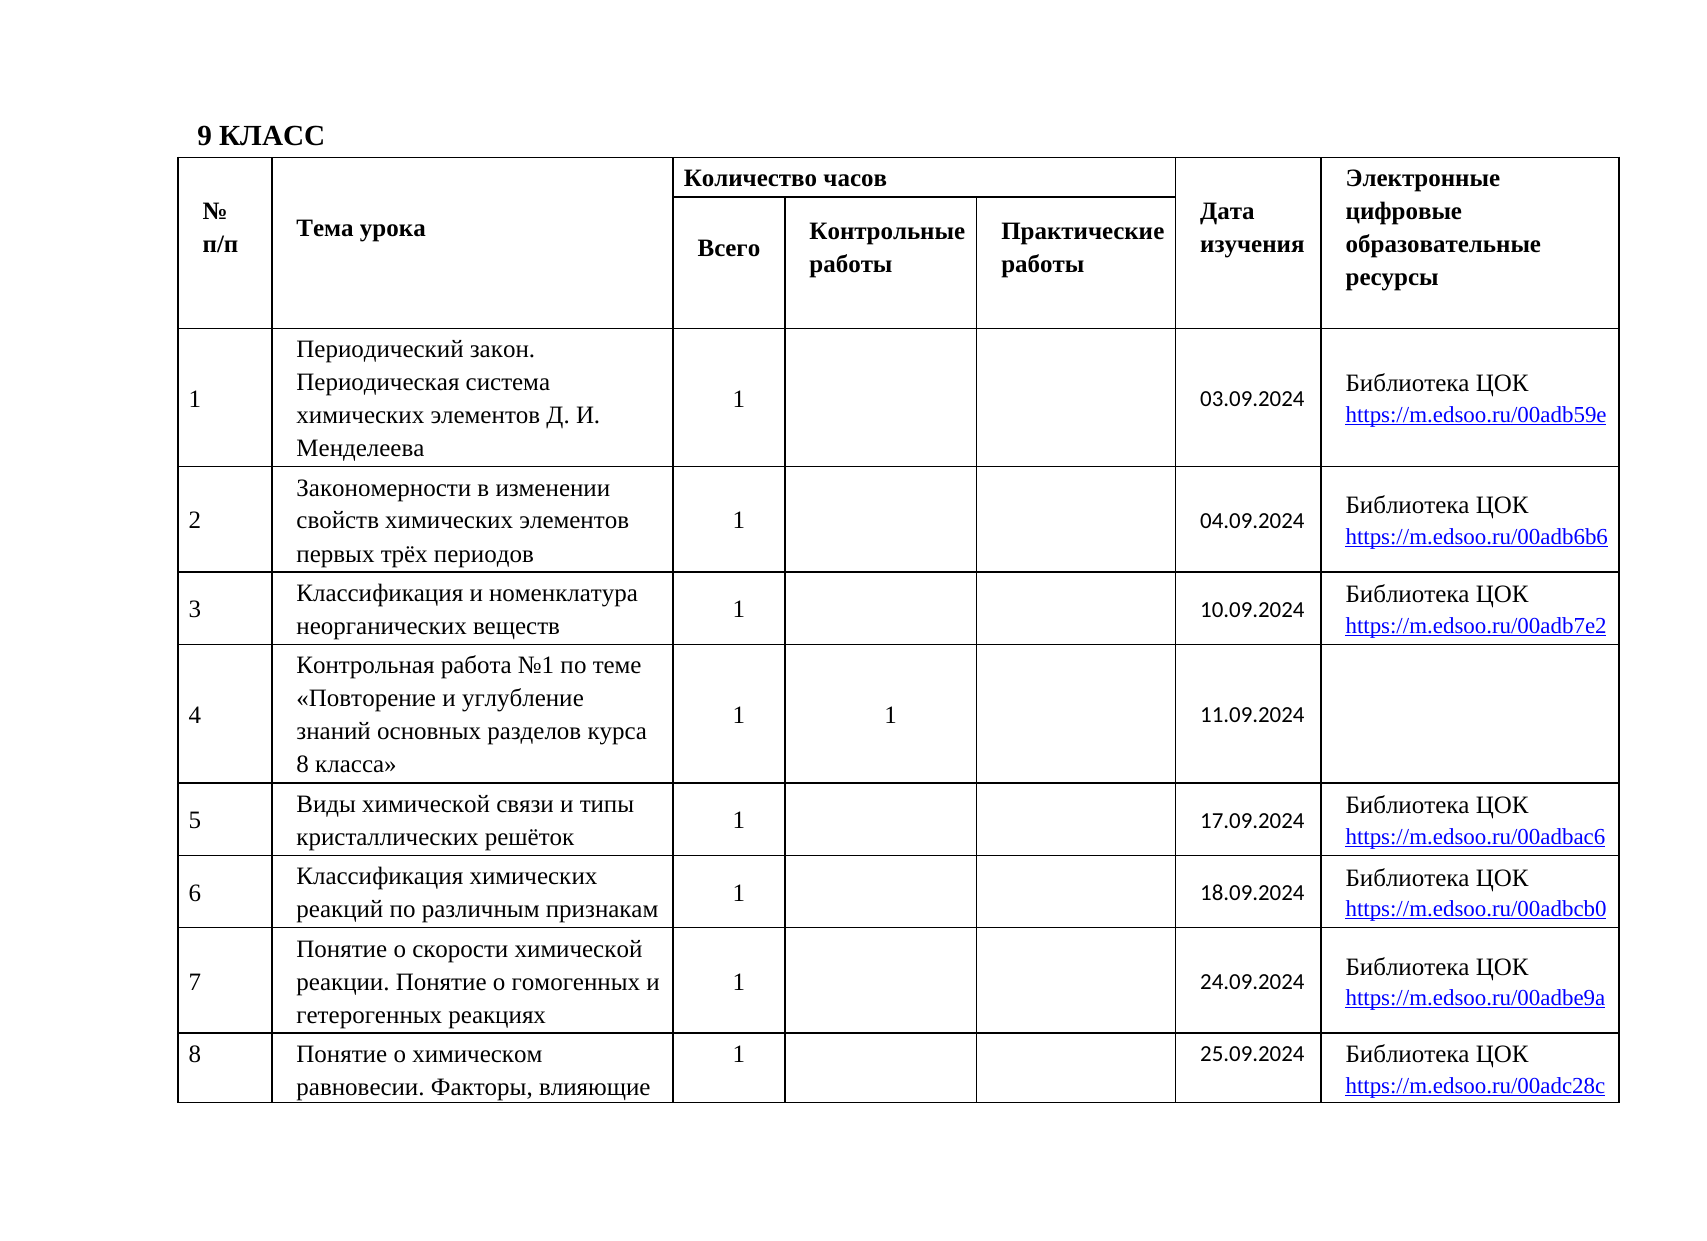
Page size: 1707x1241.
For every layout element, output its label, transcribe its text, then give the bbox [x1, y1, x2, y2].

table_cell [273, 1034, 672, 1102]
table_header Тема урока [273, 158, 672, 327]
table_cell 1 [179, 329, 271, 466]
table_cell Библиотека ЦОК https://m.edsoo.ru/00adbcb0 [1322, 856, 1618, 927]
table_cell [786, 1034, 976, 1102]
table_cell Контрольные работы [786, 198, 976, 327]
table_cell 04.09.2024 [1176, 467, 1320, 571]
table_cell 8 [179, 1034, 271, 1102]
table_cell Понятие о скорости химической реакции. Понятие о гомогенных и гетерогенных реакциях [273, 928, 672, 1032]
table_cell Периодический закон. Периодическая система химических элементов Д. И. Менделеева [273, 329, 672, 466]
table_cell Классификация и номенклатура неорганических веществ [273, 573, 672, 644]
table_cell Контрольная работа №1 по теме «Повторение и углубление знаний основных разделов курса 8 класса» [273, 645, 672, 782]
table_cell [977, 856, 1175, 927]
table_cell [1322, 1034, 1618, 1102]
table_cell Закономерности в изменении свойств химических элементов первых трёх периодов [273, 467, 672, 571]
table_cell 1 [674, 645, 784, 782]
table_cell 3 [179, 573, 271, 644]
table_cell [977, 784, 1175, 854]
table_cell 1 [674, 856, 784, 927]
table_cell 17.09.2024 [1176, 784, 1320, 854]
table_cell [786, 467, 976, 571]
table_header Количество часов [674, 158, 1175, 196]
table_cell Библиотека ЦОК https://m.edsoo.ru/00adbac6 [1322, 784, 1618, 854]
table_header № п/п [179, 158, 271, 327]
table_cell 1 [674, 784, 784, 854]
table_cell 1 [674, 467, 784, 571]
table_cell Виды химической связи и типы кристаллических решёток [273, 784, 672, 854]
table_cell [977, 573, 1175, 644]
table_cell 2 [179, 467, 271, 571]
table_cell 24.09.2024 [1176, 928, 1320, 1032]
table_cell 11.09.2024 [1176, 645, 1320, 782]
table_cell 6 [179, 856, 271, 927]
table_header Электронные цифровые образовательные ресурсы [1322, 158, 1618, 327]
table_header Дата изучения [1176, 158, 1320, 327]
table_cell [977, 329, 1175, 466]
table_cell 25.09.2024 [1176, 1034, 1320, 1102]
table_cell 1 [674, 329, 784, 466]
table_cell 1 [786, 645, 976, 782]
table_cell 7 [179, 928, 271, 1032]
table_cell Библиотека ЦОК https://m.edsoo.ru/00adb59e [1322, 329, 1618, 466]
table_cell Библиотека ЦОК https://m.edsoo.ru/00adb6b6 [1322, 467, 1618, 571]
table_cell Библиотека ЦОК https://m.edsoo.ru/00adbe9a [1322, 928, 1618, 1032]
table_cell 03.09.2024 [1176, 329, 1320, 466]
table_cell 4 [179, 645, 271, 782]
table_cell 1 [674, 928, 784, 1032]
table_cell [786, 856, 976, 927]
text 9 КЛАСС [190, 118, 1618, 152]
table_cell [786, 573, 976, 644]
table_cell Всего [674, 198, 784, 327]
table_cell Практические работы [977, 198, 1175, 327]
table_cell [786, 784, 976, 854]
table_cell 10.09.2024 [1176, 573, 1320, 644]
table_cell [977, 928, 1175, 1032]
table_cell [977, 1034, 1175, 1102]
table_cell [786, 928, 976, 1032]
table_cell 1 [674, 1034, 784, 1102]
table_cell 18.09.2024 [1176, 856, 1320, 927]
table_cell Библиотека ЦОК https://m.edsoo.ru/00adb7e2 [1322, 573, 1618, 644]
table_cell [977, 467, 1175, 571]
table_cell [1322, 645, 1618, 782]
table_cell Классификация химических реакций по различным признакам [273, 856, 672, 927]
table_cell [786, 329, 976, 466]
table_cell 1 [674, 573, 784, 644]
table_cell [977, 645, 1175, 782]
table_cell 5 [179, 784, 271, 854]
